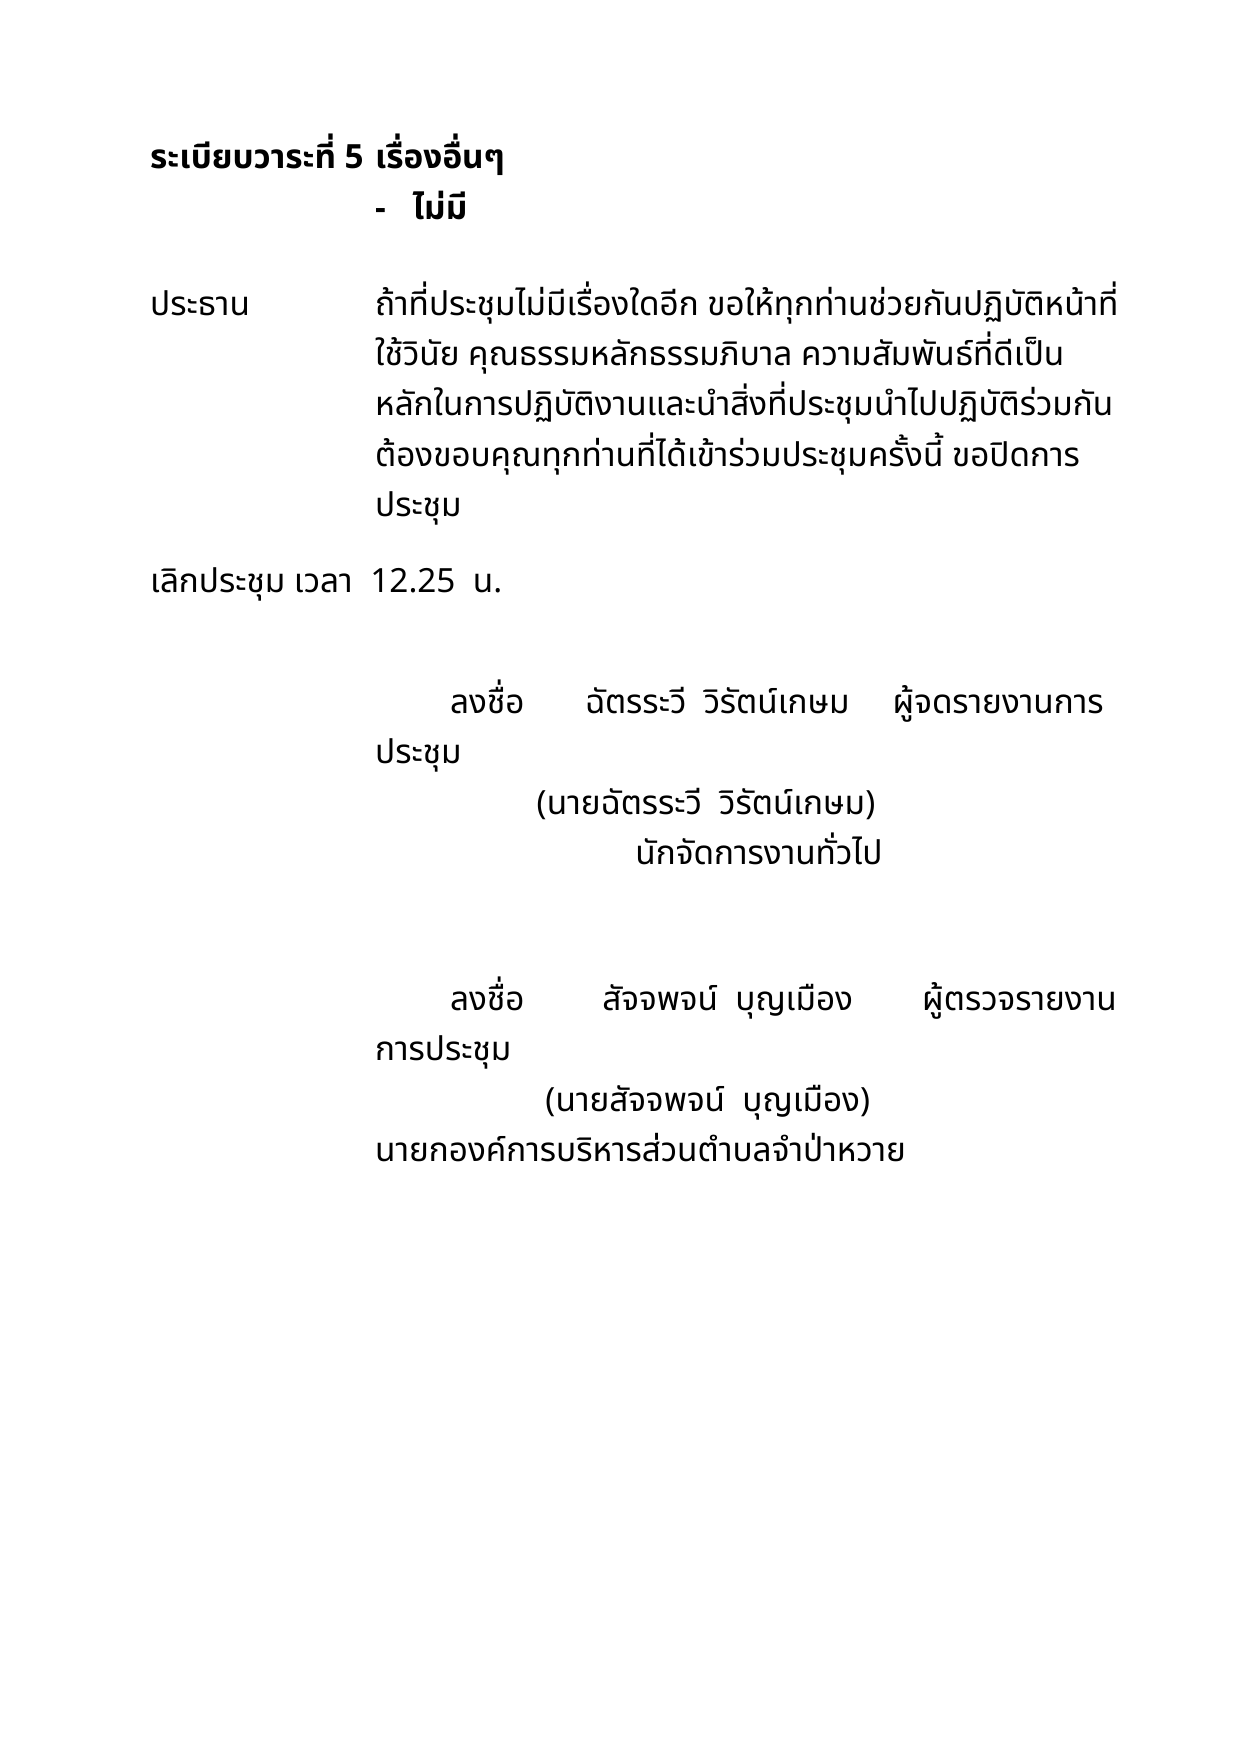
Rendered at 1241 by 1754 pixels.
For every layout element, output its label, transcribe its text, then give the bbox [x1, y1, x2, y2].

text (นายฉัตรระวี วิรัตน์เกษม) [150, 778, 1122, 829]
text เลิกประชุม เวลา 12.25 น. [150, 557, 1122, 607]
text (นายสัจจพจน์ บุญเมือง) [150, 1076, 1122, 1126]
list ไม่มี [375, 183, 1122, 234]
text ระเบียบวาระที่ 5 เรื่องอื่นๆ [150, 133, 1122, 183]
text ลงชื่อ สัจจพจน์ บุญเมือง ผู้ตรวจรายงานการประชุม [375, 975, 1122, 1076]
text ประธาน ถ้าที่ประชุมไม่มีเรื่องใดอีก ขอให้ทุกท่านช่วยกันปฏิบัติหน้าที่ ใช้วินัย คุณธรรมหลักธรรมภิบาล ความสัมพันธ์ที่ดีเป็นหลักในการปฏิบัติงานและนำสิ่งที่ประชุมนำไปปฏิบัติร่วมกัน ต้องขอบคุณทุกท่านที่ได้เข้าร่วมประชุมครั้งนี้ ขอปิดการประชุม [150, 279, 1122, 532]
text นักจัดการงานทั่วไป [150, 829, 1122, 879]
text ลงชื่อ ฉัตรระวี วิรัตน์เกษม ผู้จดรายงานการประชุม [150, 678, 1122, 778]
text นายกองค์การบริหารส่วนตำบลจำป่าหวาย [150, 1126, 1122, 1177]
